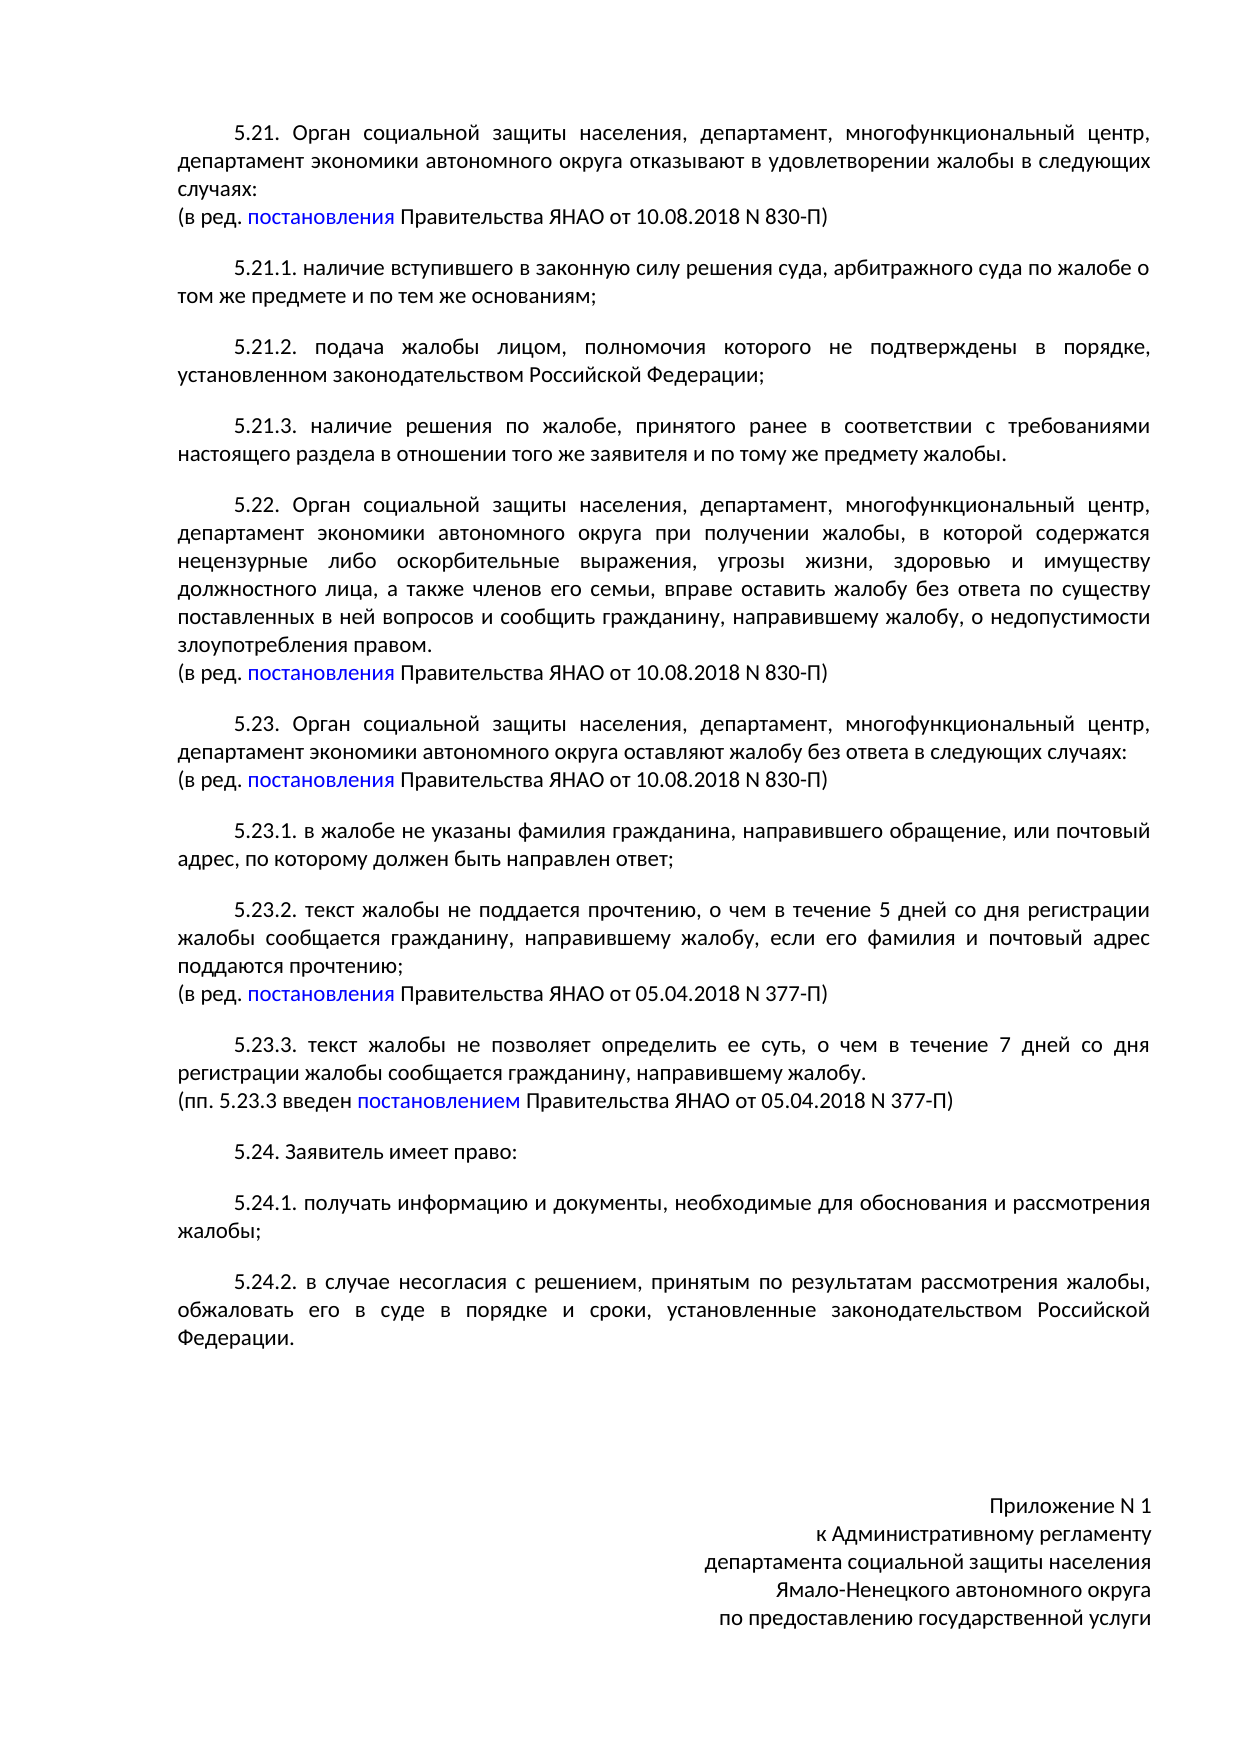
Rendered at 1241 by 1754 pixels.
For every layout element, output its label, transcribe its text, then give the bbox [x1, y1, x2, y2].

text департамента социальной защиты населения [177, 1547, 1152, 1575]
text 5.24.1. получать информацию и документы, необходимые для обоснования и рассмотрения жалобы; [177, 1188, 1152, 1244]
text (в ред. постановления Правительства ЯНАО от 10.08.2018 N 830-П) [177, 658, 1152, 686]
text 5.23.3. текст жалобы не позволяет определить ее суть, о чем в течение 7 дней со дня регистрации жалобы сообщается гражданину, направившему жалобу. [177, 1030, 1152, 1086]
text (пп. 5.23.3 введен постановлением Правительства ЯНАО от 05.04.2018 N 377-П) [177, 1086, 1152, 1114]
text Ямало-Ненецкого автономного округа [177, 1575, 1152, 1603]
text (в ред. постановления Правительства ЯНАО от 10.08.2018 N 830-П) [177, 202, 1152, 230]
text 5.21.3. наличие решения по жалобе, принятого ранее в соответствии с требованиями настоящего раздела в отношении того же заявителя и по тому же предмету жалобы. [177, 411, 1152, 467]
text 5.21.2. подача жалобы лицом, полномочия которого не подтверждены в порядке, установленном законодательством Российской Федерации; [177, 332, 1152, 388]
text (в ред. постановления Правительства ЯНАО от 05.04.2018 N 377-П) [177, 979, 1152, 1007]
text 5.23.1. в жалобе не указаны фамилия гражданина, направившего обращение, или почтовый адрес, по которому должен быть направлен ответ; [177, 816, 1152, 872]
text 5.24.2. в случае несогласия с решением, принятым по результатам рассмотрения жалобы, обжаловать его в суде в порядке и сроки, установленные законодательством Российской Федерации. [177, 1267, 1152, 1351]
text (в ред. постановления Правительства ЯНАО от 10.08.2018 N 830-П) [177, 765, 1152, 793]
text по предоставлению государственной услуги [177, 1603, 1152, 1631]
text 5.23.2. текст жалобы не поддается прочтению, о чем в течение 5 дней со дня регистрации жалобы сообщается гражданину, направившему жалобу, если его фамилия и почтовый адрес поддаются прочтению; [177, 895, 1152, 979]
text 5.24. Заявитель имеет право: [177, 1137, 1152, 1165]
text 5.21.1. наличие вступившего в законную силу решения суда, арбитражного суда по жалобе о том же предмете и по тем же основаниям; [177, 253, 1152, 309]
text 5.23. Орган социальной защиты населения, департамент, многофункциональный центр, департамент экономики автономного округа оставляют жалобу без ответа в следующих случаях: [177, 709, 1152, 765]
text Приложение N 1 [177, 1491, 1152, 1519]
text 5.21. Орган социальной защиты населения, департамент, многофункциональный центр, департамент экономики автономного округа отказывают в удовлетворении жалобы в следующих случаях: [177, 118, 1152, 202]
text к Административному регламенту [177, 1519, 1152, 1547]
text 5.22. Орган социальной защиты населения, департамент, многофункциональный центр, департамент экономики автономного округа при получении жалобы, в которой содержатся нецензурные либо оскорбительные выражения, угрозы жизни, здоровью и имуществу должностного лица, а также членов его семьи, вправе оставить жалобу без ответа по существу поставленных в ней вопросов и сообщить гражданину, направившему жалобу, о недопустимости злоупотребления правом. [177, 490, 1152, 658]
